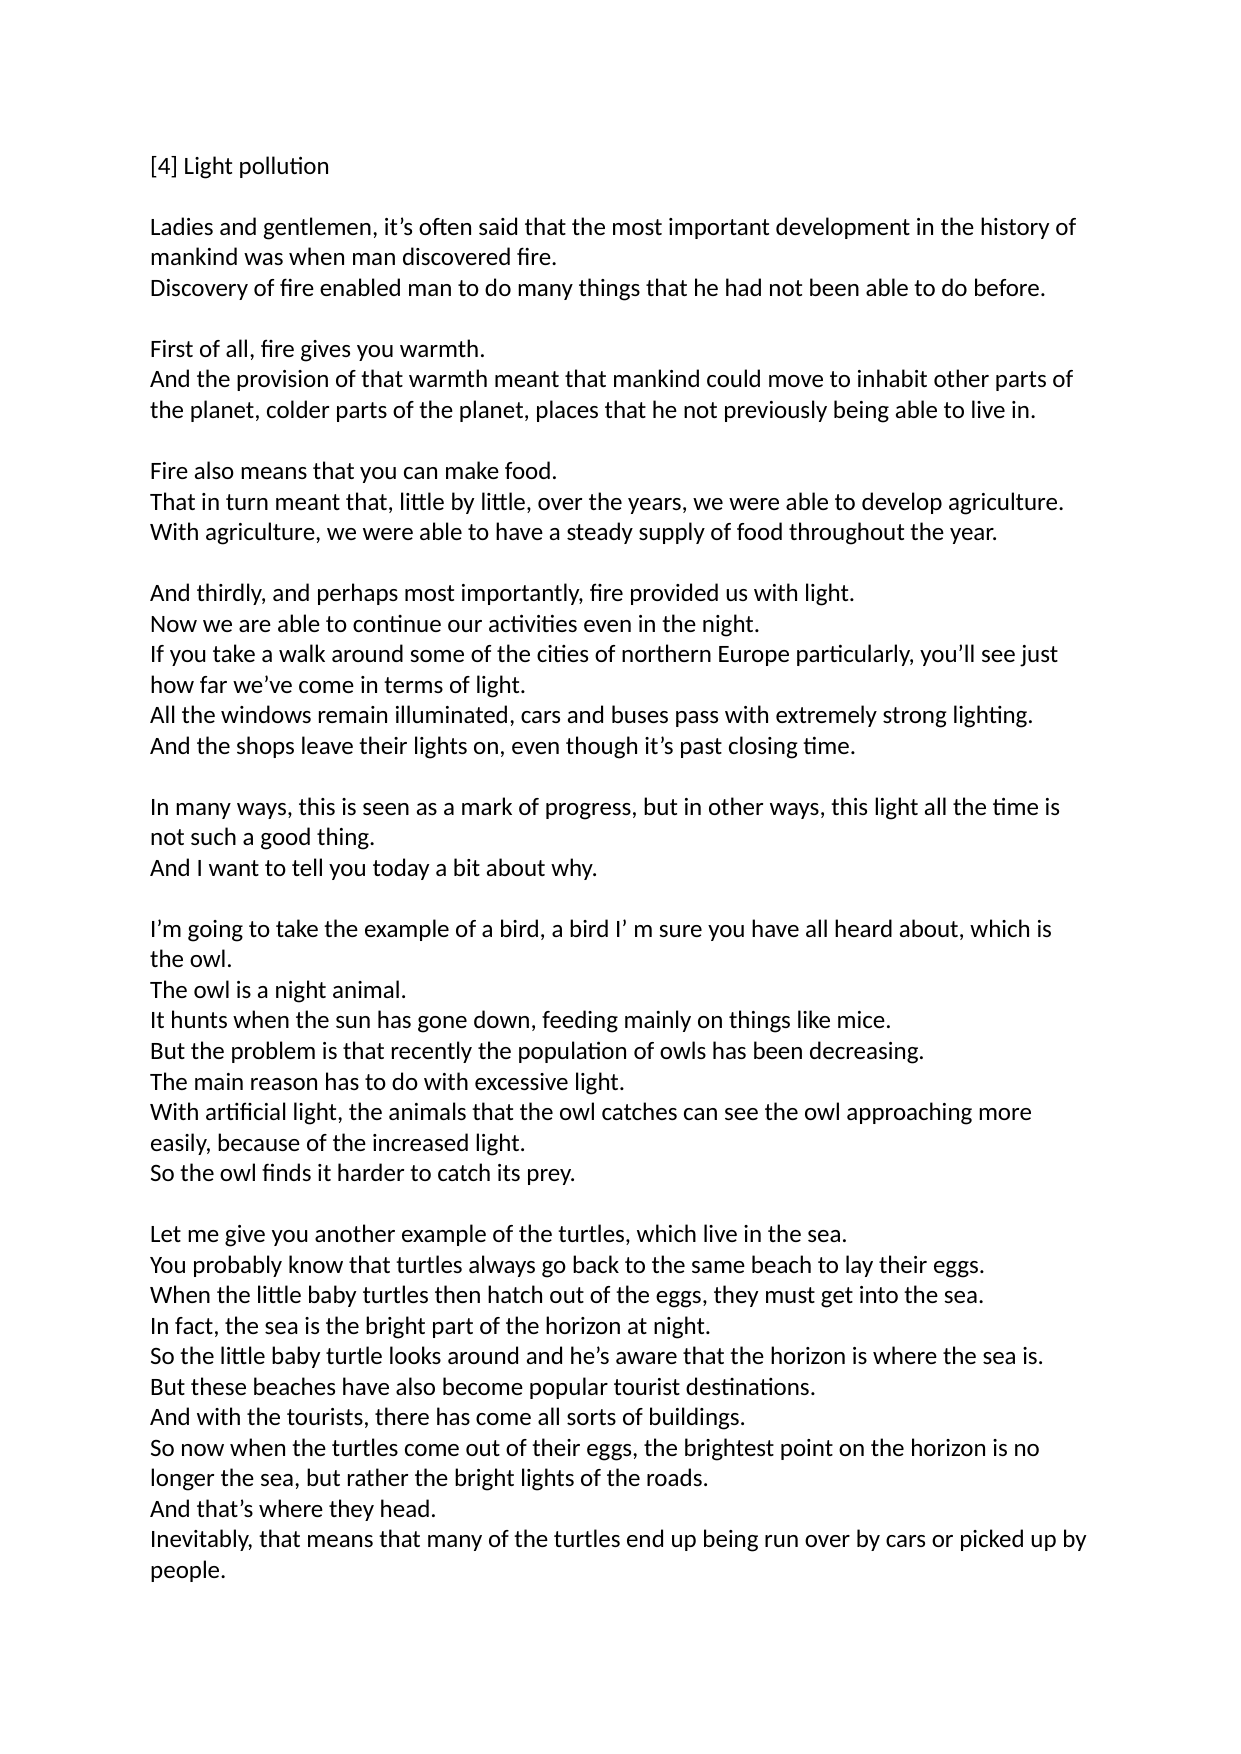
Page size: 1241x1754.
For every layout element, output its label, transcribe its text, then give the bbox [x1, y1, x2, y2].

text And that’s where they head. [150, 1493, 1090, 1523]
text The main reason has to do with excessive light. [150, 1066, 1090, 1096]
text Ladies and gentlemen, it’s often said that the most important development in the history of mankind was when man discovered fire. [150, 211, 1090, 272]
text Let me give you another example of the turtles, which live in the sea. [150, 1218, 1090, 1249]
text [4] Light pollution [150, 150, 1090, 181]
text And I want to tell you today a bit about why. [150, 852, 1090, 882]
text But these beaches have also become popular tourist destinations. [150, 1371, 1090, 1401]
text When the little baby turtles then hatch out of the eggs, they must get into the sea. [150, 1279, 1090, 1310]
text Discovery of fire enabled man to do many things that he had not been able to do before. [150, 272, 1090, 303]
text In many ways, this is seen as a mark of progress, but in other ways, this light all the time is not such a good thing. [150, 791, 1090, 852]
text With artificial light, the animals that the owl catches can see the owl approaching more easily, because of the increased light. [150, 1096, 1090, 1157]
text Fire also means that you can make food. [150, 455, 1090, 486]
text And thirdly, and perhaps most importantly, fire provided us with light. [150, 577, 1090, 608]
text So the little baby turtle looks around and he’s aware that the horizon is where the sea is. [150, 1340, 1090, 1371]
text With agriculture, we were able to have a steady supply of food throughout the year. [150, 516, 1090, 547]
text It hunts when the sun has gone down, feeding mainly on things like mice. [150, 1004, 1090, 1035]
text That in turn meant that, little by little, over the years, we were able to develop agriculture. [150, 486, 1090, 516]
text You probably know that turtles always go back to the same beach to lay their eggs. [150, 1249, 1090, 1279]
text Inevitably, that means that many of the turtles end up being run over by cars or picked up by people. [150, 1523, 1090, 1584]
text The owl is a night animal. [150, 974, 1090, 1004]
text First of all, fire gives you warmth. [150, 333, 1090, 364]
text If you take a walk around some of the cities of northern Europe particularly, you’ll see just how far we’ve come in terms of light. [150, 638, 1090, 699]
text So now when the turtles come out of their eggs, the brightest point on the horizon is no longer the sea, but rather the bright lights of the roads. [150, 1432, 1090, 1493]
text In fact, the sea is the bright part of the horizon at night. [150, 1310, 1090, 1340]
text I’m going to take the example of a bird, a bird I’ m sure you have all heard about, which is the owl. [150, 913, 1090, 974]
text And with the tourists, there has come all sorts of buildings. [150, 1401, 1090, 1432]
text Now we are able to continue our activities even in the night. [150, 608, 1090, 638]
text All the windows remain illuminated, cars and buses pass with extremely strong lighting. [150, 699, 1090, 730]
text And the shops leave their lights on, even though it’s past closing time. [150, 730, 1090, 760]
text And the provision of that warmth meant that mankind could move to inhabit other parts of the planet, colder parts of the planet, places that he not previously being able to live in. [150, 364, 1090, 425]
text But the problem is that recently the population of owls has been decreasing. [150, 1035, 1090, 1066]
text So the owl finds it harder to catch its prey. [150, 1157, 1090, 1188]
